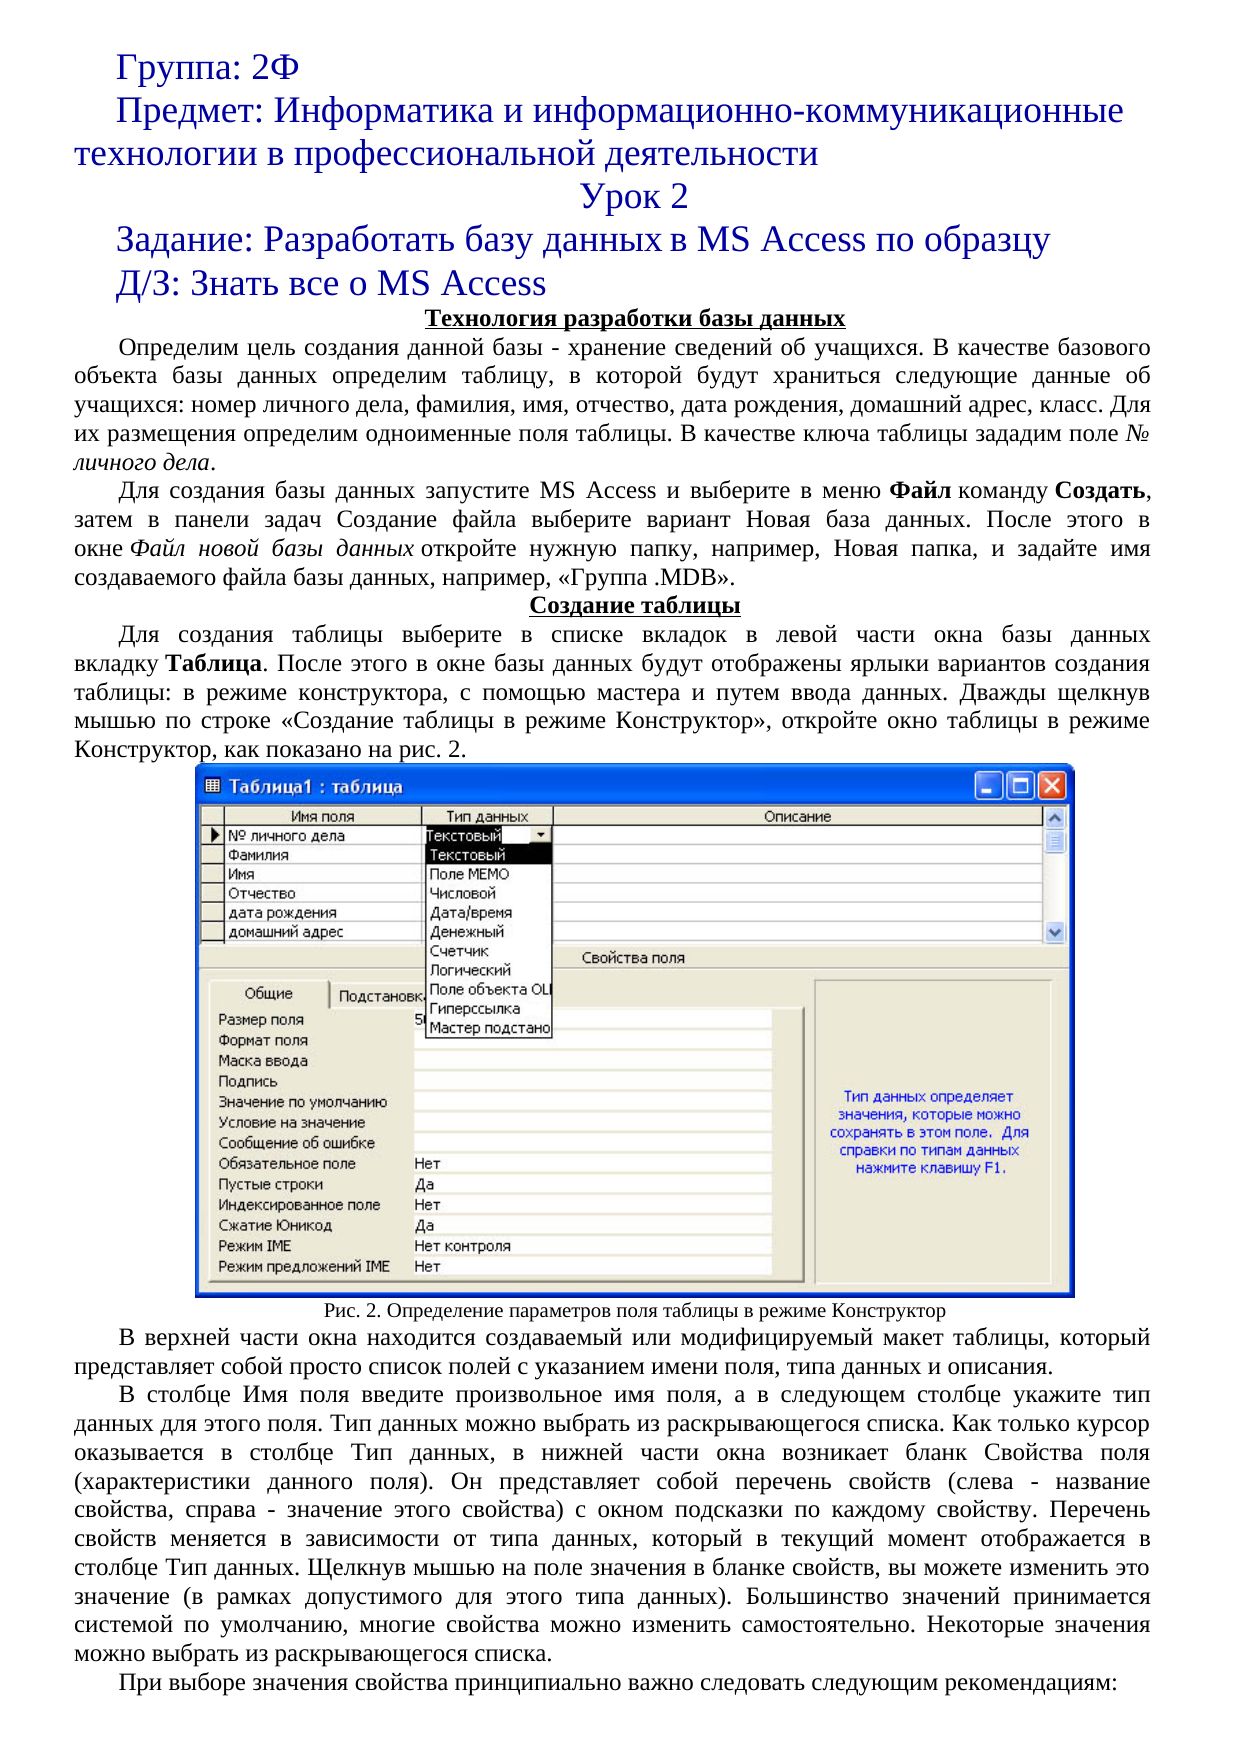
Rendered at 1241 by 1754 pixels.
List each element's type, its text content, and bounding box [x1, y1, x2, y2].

picture [195, 763, 1075, 1298]
text Для создания таблицы выберите в списке вкладок в левой части окна базы данных вкладку Таблица. После этого в окне базы данных будут отображены ярлыки вариантов создания таблицы: в режиме конструктора, с помощью мастера и путем ввода данных. Дважды щелкнув мышью по строке «Создание таблицы в режиме Конструктор», откройте окно таблицы в режиме Конструктор, как показано на рис. 2. [74, 619, 1152, 763]
text При выборе значения свойства принципиально важно следовать следующим рекомендациям: [74, 1667, 1152, 1696]
text В столбце Имя поля введите произвольное имя поля, а в следующем столбце укажите тип данных для этого поля. Тип данных можно выбрать из раскрывающегося списка. Как только курсор оказывается в столбце Тип данных, в нижней части окна возникает бланк Свойства поля (характеристики данного поля). Он представляет собой перечень свойств (слева - название свойства, справа - значение этого свойства) с окном подсказки по каждому свойству. Перечень свойств меняется в зависимости от типа данных, который в текущий момент отображается в столбце Тип данных. Щелкнув мышью на поле значения в бланке свойств, вы можете изменить это значение (в рамках допустимого для этого типа данных). Большинство значений принимается системой по умолчанию, многие свойства можно изменить самостоятельно. Некоторые значения можно выбрать из раскрывающегося списка. [74, 1379, 1152, 1667]
text Для создания базы данных запустите MS Access и выберите в меню Файл команду Создать, затем в панели задач Создание файла выберите вариант Новая база данных. После этого в окне Файл новой базы данных откройте нужную папку, например, Новая папка, и задайте имя создаваемого файла базы данных, например, «Группа .MDB». [74, 476, 1152, 591]
text Предмет: Информатика и информационно-коммуникационные технологии в профессиональной деятельности [74, 87, 1152, 174]
text В верхней части окна находится создаваемый или модифицируемый макет таблицы, который представляет собой просто список полей с указанием имени поля, типа данных и описания. [74, 1322, 1152, 1379]
text Группа: 2Ф [74, 44, 1152, 87]
text Урок 2 [74, 174, 1152, 217]
text Д/З: Знать все о MS Access [74, 260, 1152, 303]
text Создание таблицы [74, 591, 1152, 619]
text Рис. 2. Определение параметров поля таблицы в режиме Конструктор [74, 1298, 1152, 1322]
text Задание: Разработать базу данных в MS Access по образцу [74, 217, 1152, 260]
text Определим цель создания данной базы - хранение сведений об учащихся. В качестве базового объекта базы данных определим таблицу, в которой будут храниться следующие данные об учащихся: номер личного дела, фамилия, имя, отчество, дата рождения, домашний адрес, класс. Для их размещения определим одноименные поля таблицы. В качестве ключа таблицы зададим поле № личного дела. [74, 332, 1152, 476]
text Технология разработки базы данных [74, 303, 1152, 332]
